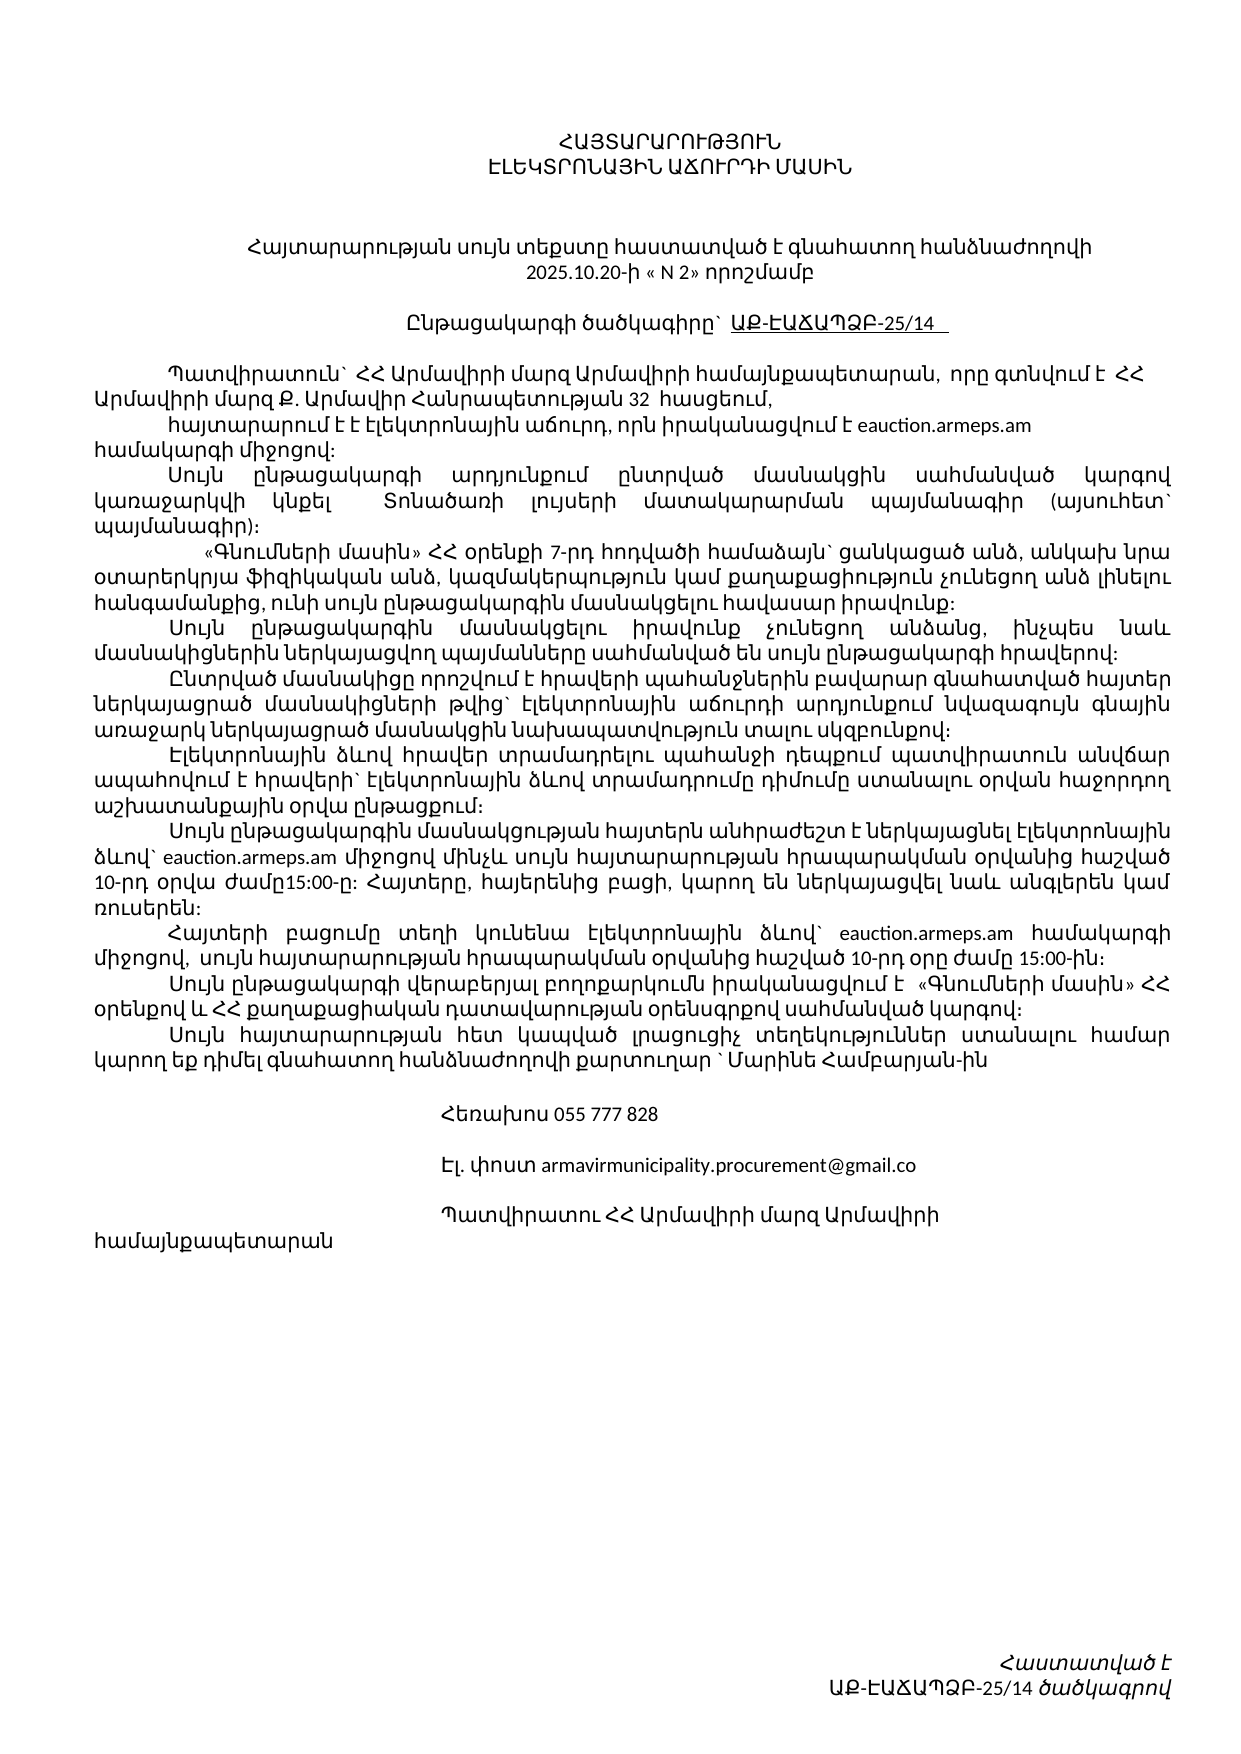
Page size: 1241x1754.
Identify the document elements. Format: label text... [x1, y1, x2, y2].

text Էլեկտրոնային ձևով հրավեր տրամադրելու պահանջի դեպքում պատվիրատուն անվճար ապահովում է հրավերի` էլեկտրոնային ձևով տրամադրումը դիմումը ստանալու օրվան հաջորդող աշխատանքային օրվա ընթացքում։ [94, 742, 1171, 818]
text Էլ. փոստ armavirmunicipality.procurement@gmail.co [94, 1152, 1171, 1177]
text հայտարարում է է էլեկտրոնային աճուրդ, որն իրականացվում է eauction.armeps.am համակարգի միջոցով: [94, 412, 1171, 463]
text Հայտերի բացումը տեղի կունենա էլեկտրոնային ձևով` eauction.armeps.am համակարգի միջոցով, սույն հայտարարության հրապարակման օրվանից հաշված 10-րդ օրը ժամը 15:00-ին։ [94, 920, 1171, 971]
text Սույն ընթացակարգին մասնակցության հայտերն անհրաժեշտ է ներկայացնել էլեկտրոնային ձևով` eauction.armeps.am միջոցով մինչև սույն հայտարարության հրապարակման օրվանից հաշված 10-րդ օրվա ժամը15:00-ը: Հայտերը, հայերենից բացի, կարող են ներկայացվել նաև անգլերեն կամ ռուսերեն: [94, 818, 1171, 920]
text Ընտրված մասնակիցը որոշվում է հրավերի պահանջներին բավարար գնահատված հայտեր ներկայացրած մասնակիցների թվից` էլեկտրոնային աճուրդի արդյունքում նվազագույն գնային առաջարկ ներկայացրած մասնակցին նախապատվություն տալու սկզբունքով։ [94, 666, 1171, 742]
text ԷԼԵԿՏՐՈՆԱՅԻՆ ԱՃՈՒՐԴԻ ՄԱՍԻՆ [94, 154, 1171, 180]
text Հաստատված է [94, 1650, 1171, 1675]
text ԱՔ-ԷԱՃԱՊՁԲ-25/14 ծածկագրով [94, 1675, 1171, 1701]
text Հայտարարության սույն տեքստը հաստատված է գնահատող հանձնաժողովի [94, 234, 1171, 259]
text Սույն ընթացակարգի վերաբերյալ բողոքարկումն իրականացվում է «Գնումների մասին» ՀՀ օրենքով և ՀՀ քաղաքացիական դատավարության օրենսգրքով սահմանված կարգով։ [94, 971, 1171, 1022]
text Սույն ընթացակարգին մասնակցելու իրավունք չունեցող անձանց, ինչպես նաև մասնակիցներին ներկայացվող պայմանները սահմանված են սույն ընթացակարգի հրավերով: [94, 615, 1171, 666]
text 2025.10.20 -ի « N 2» որոշմամբ [94, 259, 1171, 285]
text Սույն հայտարարության հետ կապված լրացուցիչ տեղեկություններ ստանալու համար կարող եք դիմել գնահատող հանձնաժողովի քարտուղար ` Մարինե Համբարյան-ին [94, 1022, 1171, 1073]
text «Գնումների մասին» ՀՀ օրենքի 7-րդ հոդվածի համաձայն` ցանկացած անձ, անկախ նրա օտարերկրյա ֆիզիկական անձ, կազմակերպություն կամ քաղաքացիություն չունեցող անձ լինելու հանգամանքից, ունի սույն ընթացակարգին մասնակցելու հավասար իրավունք: [94, 539, 1171, 615]
text ՀԱՅՏԱՐԱՐՈՒԹՅՈՒՆ [94, 129, 1171, 154]
text Պատվիրատու ՀՀ Արմավիրի մարզ Արմավիրի համայնքապետարան [94, 1203, 1171, 1253]
text Սույն ընթացակարգի արդյունքում ընտրված մասնակցին սահմանված կարգով կառաջարկվի կնքել Տոնածառի լույսերի մատակարարման պայմանագիր (այսուհետ` պայմանագիր)։ [94, 463, 1171, 539]
text Պատվիրատուն` ՀՀ Արմավիրի մարզ Արմավիրի համայնքապետարան, որը գտնվում է ՀՀ Արմավիրի մարզ Ք. Արմավիր Հանրապետության 32 հասցեում, [94, 361, 1171, 412]
text Հեռախոս 055 777 828 [94, 1101, 1171, 1126]
text Ընթացակարգի ծածկագիրը` ԱՔ-ԷԱՃԱՊՁԲ-25/14 [94, 310, 1171, 336]
